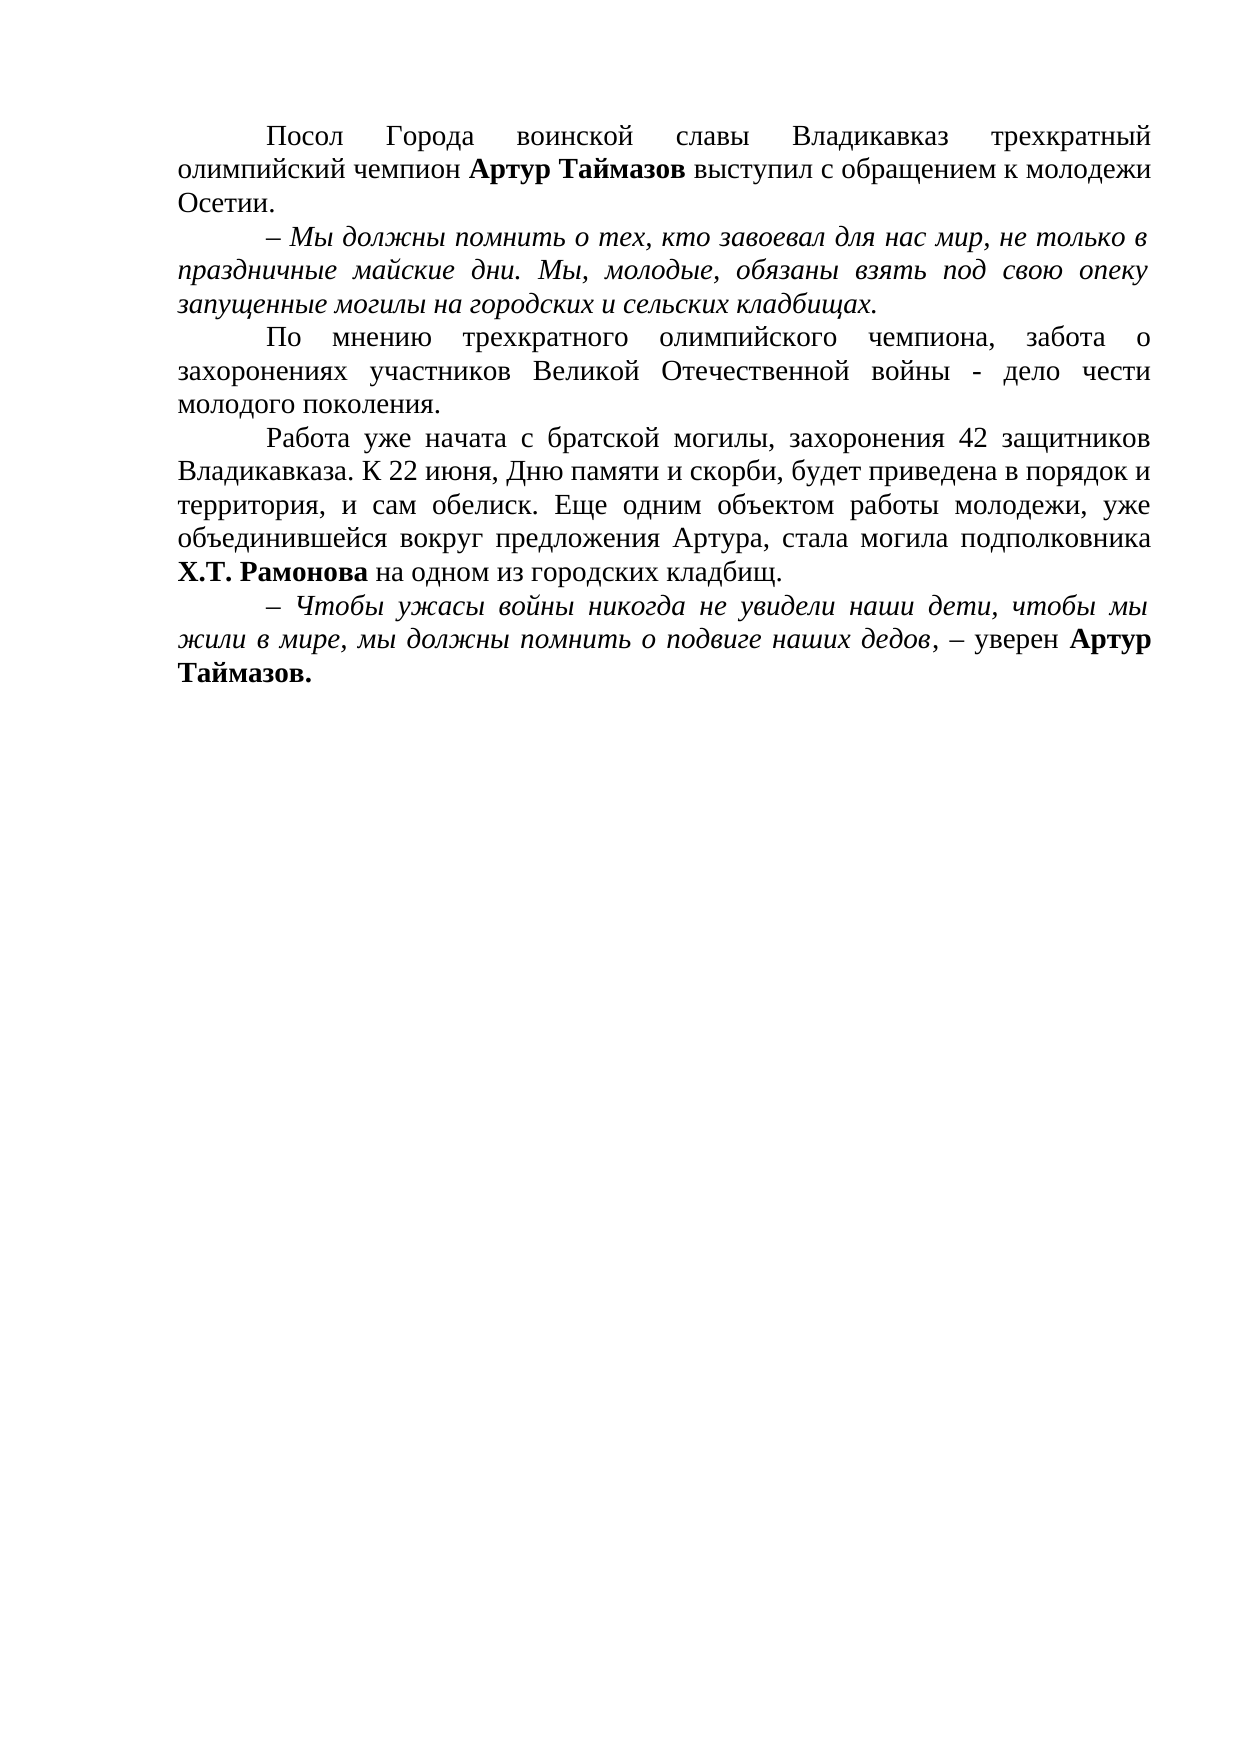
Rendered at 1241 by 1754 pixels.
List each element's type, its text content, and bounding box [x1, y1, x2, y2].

text Работа уже начата с братской могилы, захоронения 42 защитников Владикавказа. К 22 июня, Дню памяти и скорби, будет приведена в порядок и территория, и сам обелиск. Еще одним объектом работы молодежи, уже объединившейся вокруг предложения Артура, стала могила подполковника Х.Т. Рамонова на одном из городских кладбищ. [177, 420, 1152, 588]
text По мнению трехкратного олимпийского чемпиона, забота о захоронениях участников Великой Отечественной войны - дело чести молодого поколения. [177, 319, 1152, 420]
text – Чтобы ужасы войны никогда не увидели наши дети, чтобы мы жили в мире, мы должны помнить о подвиге наших дедов, – уверен Артур Таймазов. [177, 588, 1152, 688]
text Посол Города воинской славы Владикавказ трехкратный олимпийский чемпион Артур Таймазов выступил с обращением к молодежи Осетии. [177, 118, 1152, 219]
text – Мы должны помнить о тех, кто завоевал для нас мир, не только в праздничные майские дни. Мы, молодые, обязаны взять под свою опеку запущенные могилы на городских и сельских кладбищах. [177, 219, 1152, 319]
